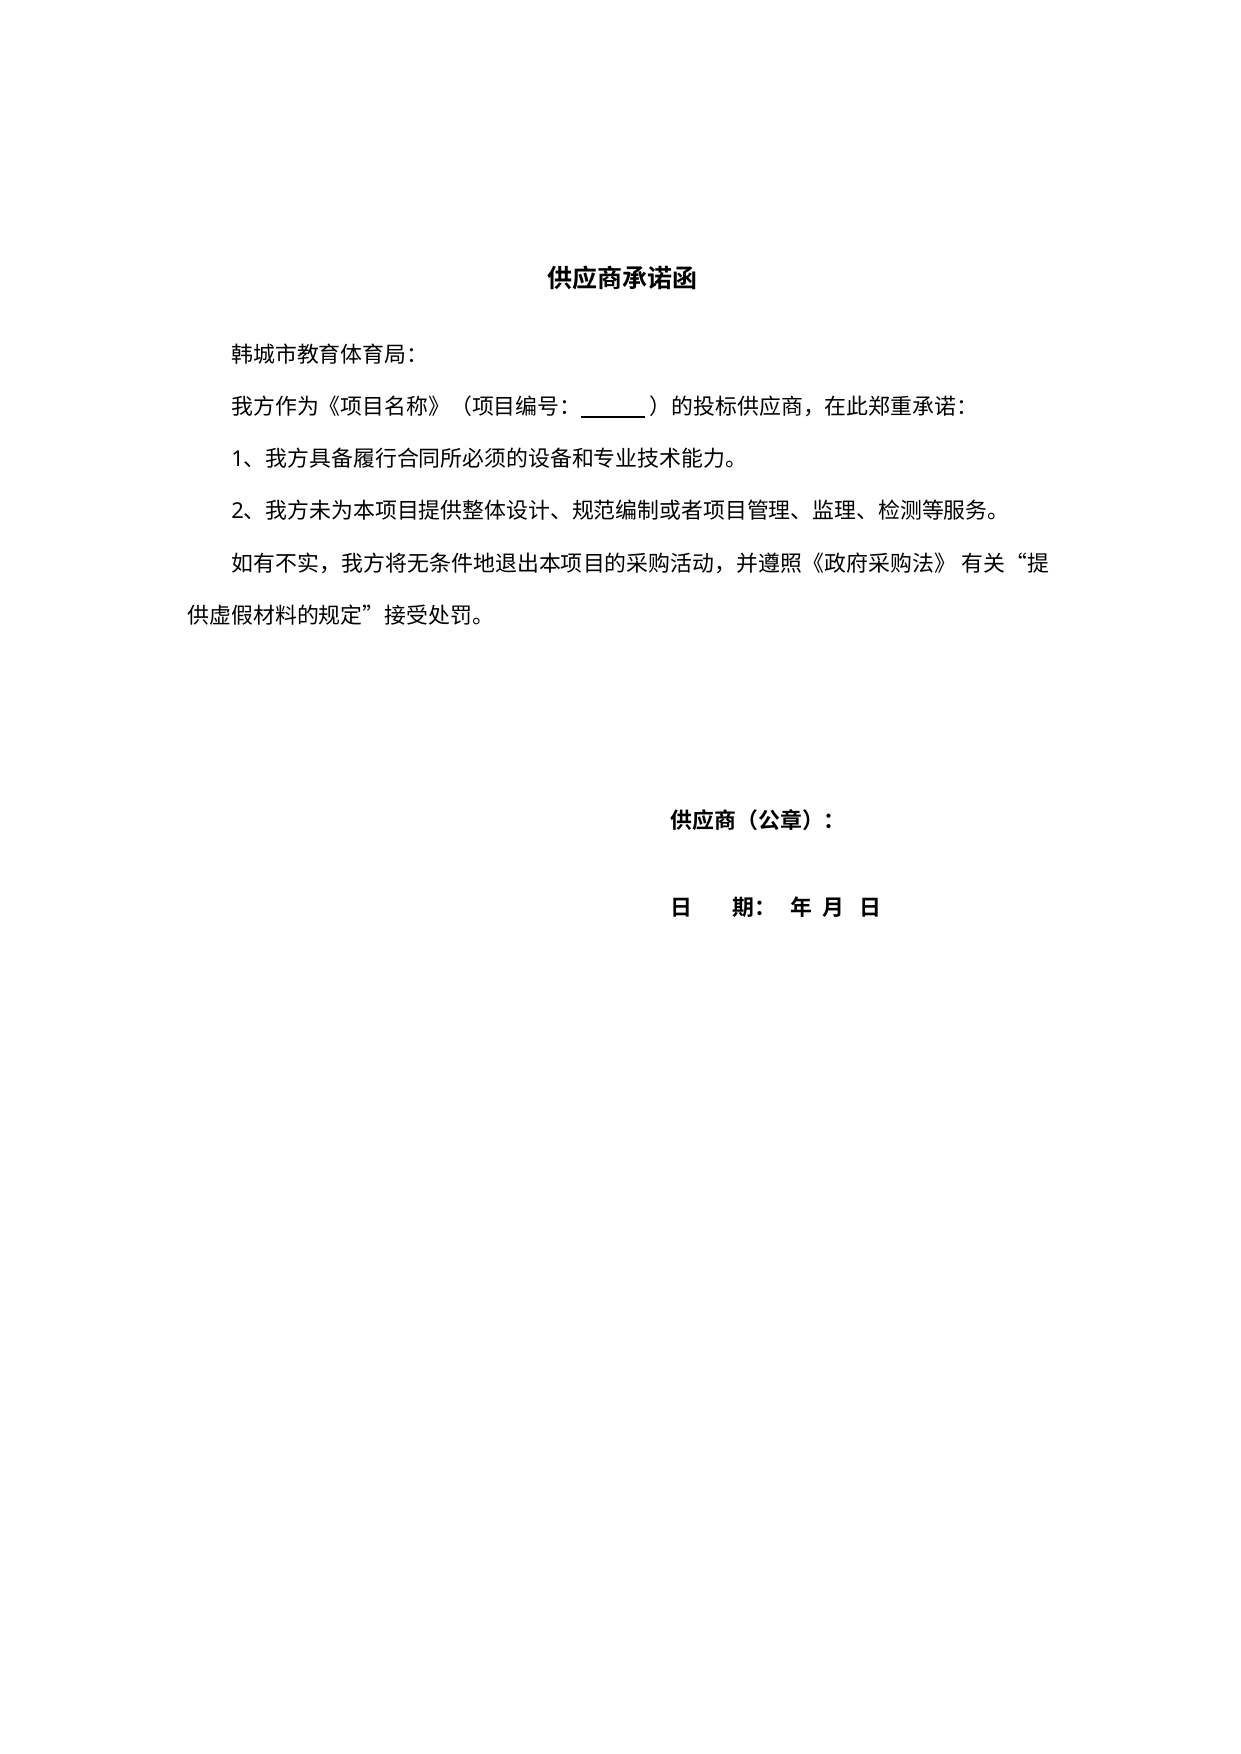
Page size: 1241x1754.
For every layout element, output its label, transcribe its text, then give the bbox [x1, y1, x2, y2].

list 韩城市教育体育局： [187, 321, 1053, 373]
text 供应商承诺函 [187, 258, 1053, 321]
list 我方作为《项目名称》（项目编号： ）的投标供应商，在此郑重承诺： [187, 373, 1053, 425]
list 1、我方具备履行合同所必须的设备和专业技术能力。 [187, 425, 1053, 477]
text 日 期： 年 月 日 [187, 890, 1053, 922]
list 2、我方未为本项目提供整体设计、规范编制或者项目管理、监理、检测等服务。 [187, 477, 1053, 529]
text 供应商（公章）： [187, 803, 1053, 834]
list 如有不实，我方将无条件地退出本项目的采购活动，并遵照《政府采购法》 有关“提供虚假材料的规定”接受处罚。 [187, 529, 1053, 633]
